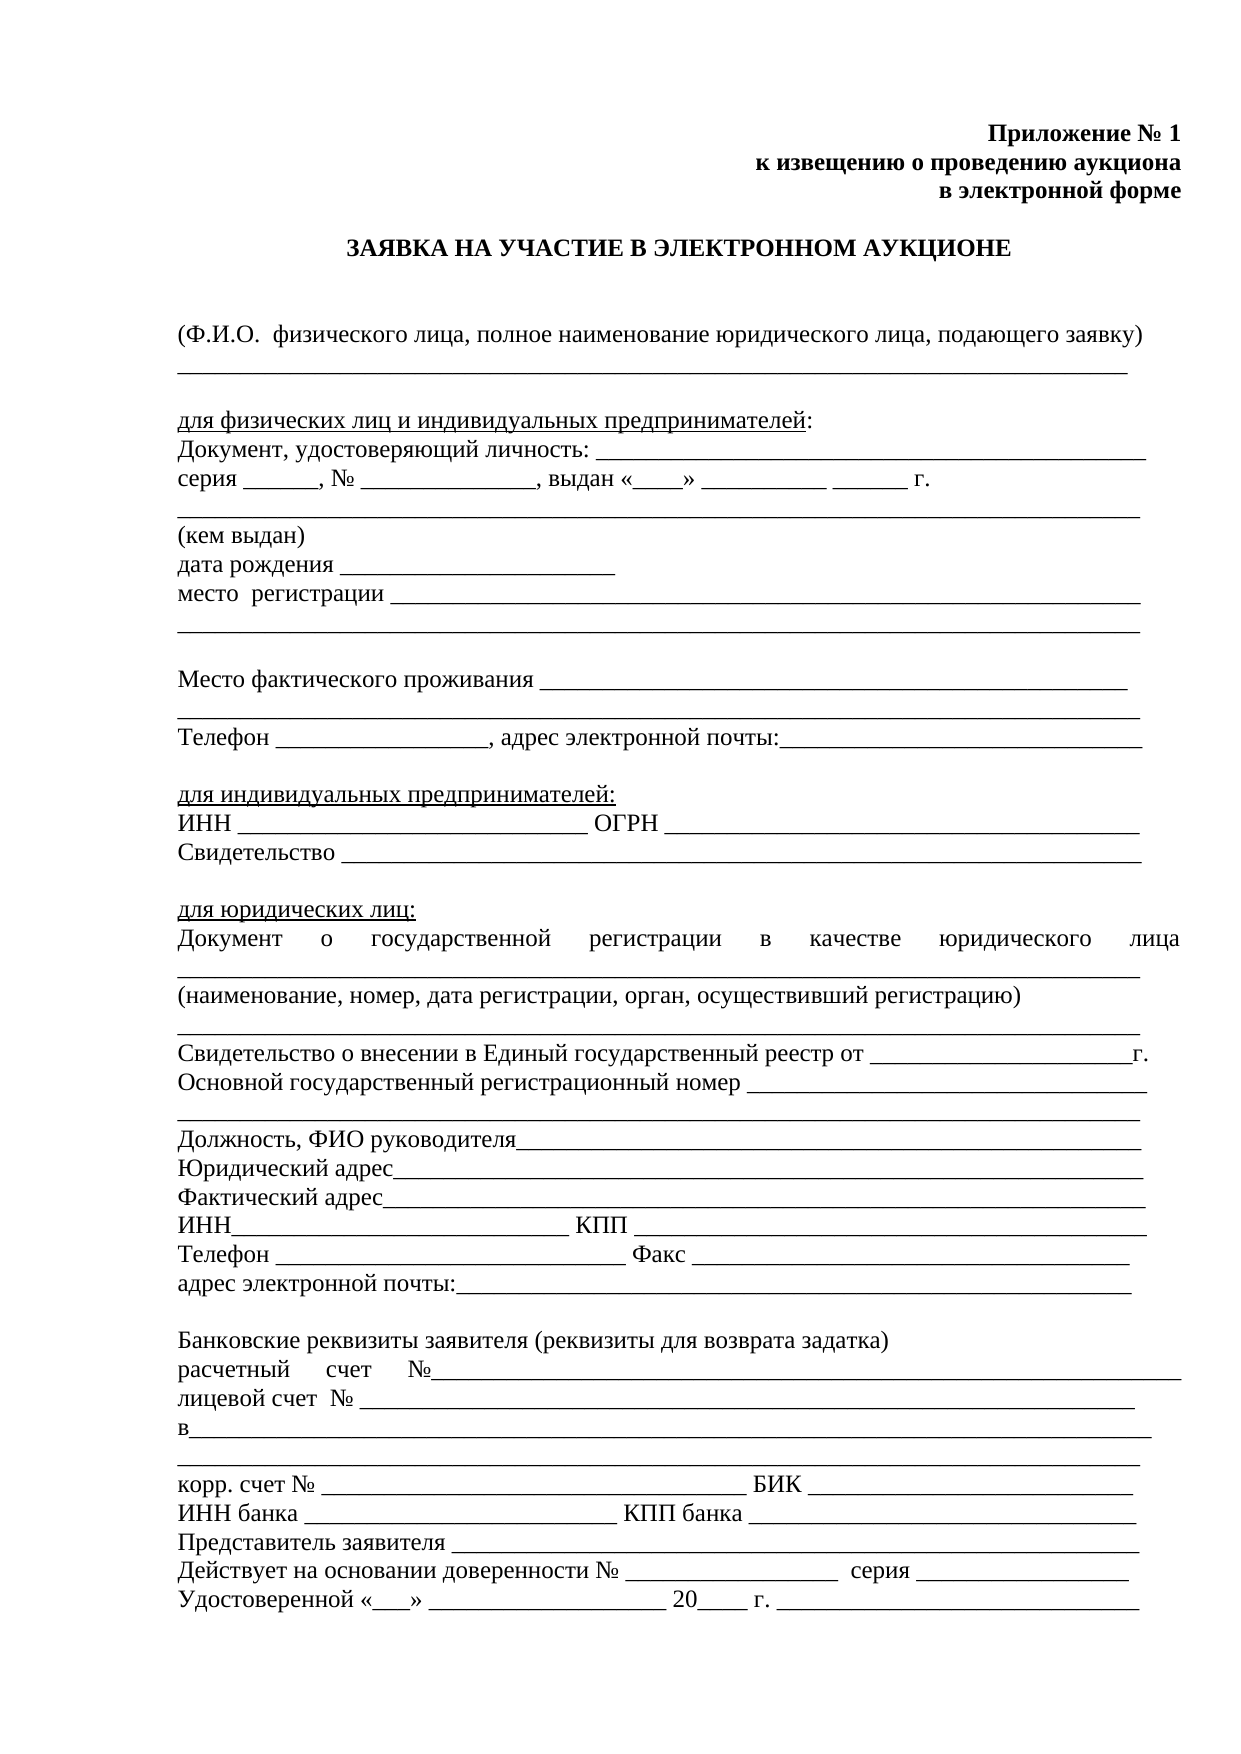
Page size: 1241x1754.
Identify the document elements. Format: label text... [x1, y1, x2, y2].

text ____________________________________________________________________________ [177, 348, 1181, 377]
text Место фактического проживания _______________________________________________ [177, 664, 1181, 693]
text дата рождения ______________________ [177, 549, 1181, 578]
text Основной государственный регистрационный номер ________________________________ [177, 1067, 1181, 1096]
text Телефон ____________________________ Факс ___________________________________ [177, 1239, 1181, 1268]
text в_____________________________________________________________________________ [177, 1412, 1181, 1441]
text _____________________________________________________________________________ [177, 492, 1181, 521]
text Должность, ФИО руководителя__________________________________________________ [177, 1124, 1181, 1153]
text _____________________________________________________________________________ [177, 1441, 1181, 1469]
text (кем выдан) [177, 521, 1181, 549]
text для физических лиц и индивидуальных предпринимателей: [177, 406, 1181, 434]
text _____________________________________________________________________________ [177, 693, 1181, 722]
text _____________________________________________________________________________ [177, 607, 1181, 636]
text корр. счет № __________________________________ БИК __________________________ [177, 1469, 1181, 1498]
text _____________________________________________________________________________ [177, 1009, 1181, 1038]
text расчетный счет №____________________________________________________________ лицевой счет № ______________________________________________________________ [177, 1354, 1181, 1412]
text ЗАЯВКА НА УЧАСТИЕ В ЭЛЕКТРОННОМ АУКЦИОНЕ [177, 233, 1181, 262]
text (Ф.И.О. физического лица, полное наименование юридического лица, подающего заявку) [177, 319, 1181, 348]
text ИНН банка _________________________ КПП банка _______________________________ [177, 1498, 1181, 1527]
text Представитель заявителя _______________________________________________________ [177, 1527, 1181, 1556]
text Фактический адрес_____________________________________________________________ [177, 1182, 1181, 1211]
text в электронной форме [177, 176, 1181, 204]
text Приложение № 1 [177, 118, 1181, 147]
text Юридический адрес____________________________________________________________ [177, 1153, 1181, 1182]
text _____________________________________________________________________________ [177, 1096, 1181, 1124]
text ИНН___________________________ КПП _________________________________________ [177, 1211, 1181, 1239]
text (наименование, номер, дата регистрации, орган, осуществивший регистрацию) [177, 981, 1181, 1009]
text Действует на основании доверенности № _________________ серия _________________ [177, 1556, 1181, 1584]
text Банковские реквизиты заявителя (реквизиты для возврата задатка) [177, 1326, 1181, 1354]
text место регистрации ____________________________________________________________ [177, 578, 1181, 607]
text Документ, удостоверяющий личность: ____________________________________________ [177, 434, 1181, 463]
text Свидетельство ________________________________________________________________ [177, 837, 1181, 866]
text для юридических лиц: [177, 894, 1181, 923]
text Свидетельство о внесении в Единый государственный реестр от _____________________г. [177, 1038, 1181, 1067]
text ИНН ____________________________ ОГРН ______________________________________ [177, 808, 1181, 837]
text к извещению о проведению аукциона [177, 147, 1181, 176]
text Телефон _________________, адрес электронной почты:_____________________________ [177, 722, 1181, 751]
text адрес электронной почты:______________________________________________________ [177, 1268, 1181, 1297]
text для индивидуальных предпринимателей: [177, 779, 1181, 808]
text Документ о государственной регистрации в качестве юридического лица _____________________________________________________________________________ [177, 923, 1181, 981]
text Удостоверенной «___» ___________________ 20____ г. _____________________________ [177, 1584, 1181, 1613]
text серия ______, № ______________, выдан «____» __________ ______ г. [177, 463, 1181, 492]
